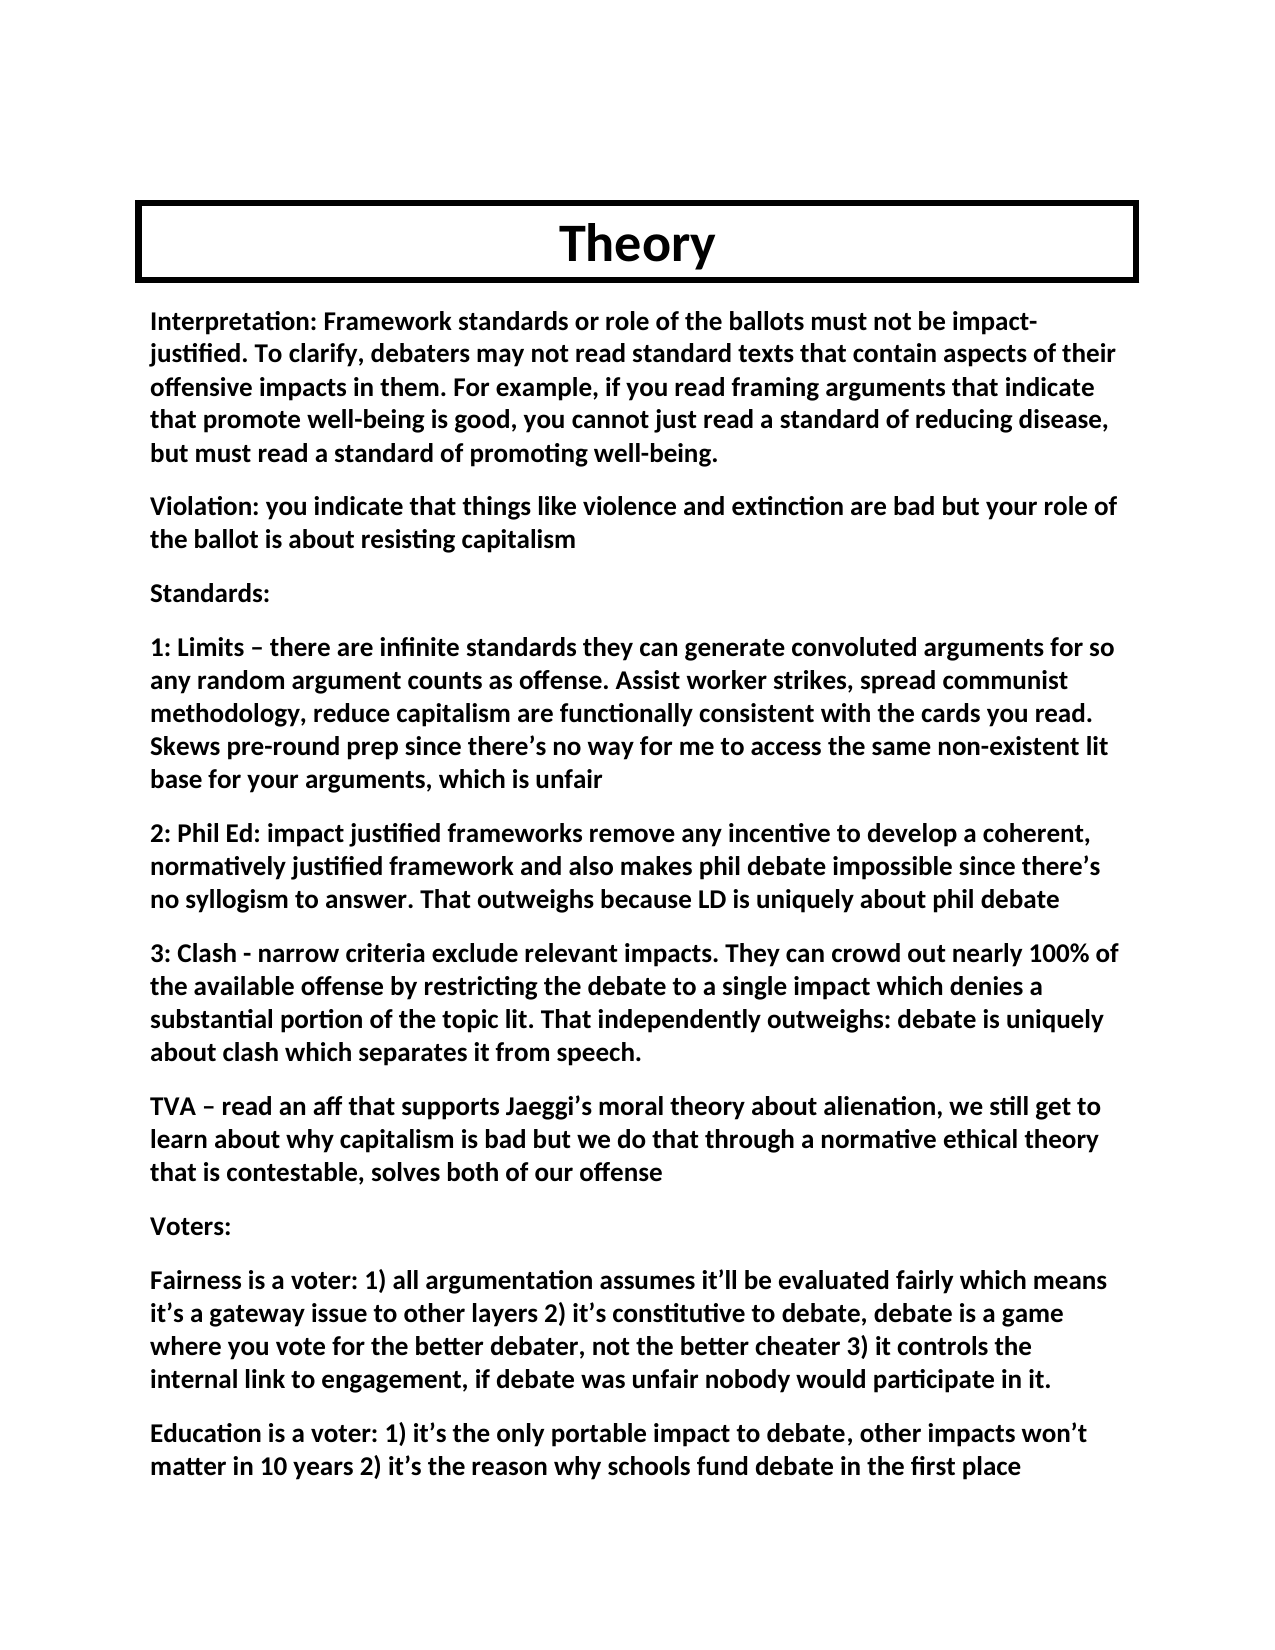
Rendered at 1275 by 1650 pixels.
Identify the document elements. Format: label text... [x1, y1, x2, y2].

subtitle 2: Phil Ed: impact justified frameworks remove any incentive to develop a coherent, normatively justified framework and also makes phil debate impossible since there’s no syllogism to answer. That outweighs because LD is uniquely about phil debate [150, 816, 1125, 915]
subtitle 3: Clash - narrow criteria exclude relevant impacts. They can crowd out nearly 100% of the available offense by restricting the debate to a single impact which denies a substantial portion of the topic lit. That independently outweighs: debate is uniquely about clash which separates it from speech. [150, 936, 1125, 1068]
subtitle Violation: you indicate that things like violence and extinction are bad but your role of the ballot is about resisting capitalism [150, 489, 1125, 556]
subtitle Fairness is a voter: 1) all argumentation assumes it’ll be evaluated fairly which means it’s a gateway issue to other layers 2) it’s constitutive to debate, debate is a game where you vote for the better debater, not the better cheater 3) it controls the internal link to engagement, if debate was unfair nobody would participate in it. [150, 1263, 1125, 1395]
subtitle Theory [142, 206, 1133, 277]
subtitle Education is a voter: 1) it’s the only portable impact to debate, other impacts won’t matter in 10 years 2) it’s the reason why schools fund debate in the first place [150, 1416, 1125, 1482]
subtitle 1: Limits – there are infinite standards they can generate convoluted arguments for so any random argument counts as offense. Assist worker strikes, spread communist methodology, reduce capitalism are functionally consistent with the cards you read. Skews pre-round prep since there’s no way for me to access the same non-existent lit base for your arguments, which is unfair [150, 630, 1125, 795]
subtitle TVA – read an aff that supports Jaeggi’s moral theory about alienation, we still get to learn about why capitalism is bad but we do that through a normative ethical theory that is contestable, solves both of our offense [150, 1089, 1125, 1188]
subtitle Standards: [150, 576, 1125, 609]
subtitle Interpretation: Framework standards or role of the ballots must not be impact-justified. To clarify, debaters may not read standard texts that contain aspects of their offensive impacts in them. For example, if you read framing arguments that indicate that promote well-being is good, you cannot just read a standard of reducing disease, but must read a standard of promoting well-being. [150, 304, 1125, 469]
subtitle Voters: [150, 1209, 1125, 1242]
